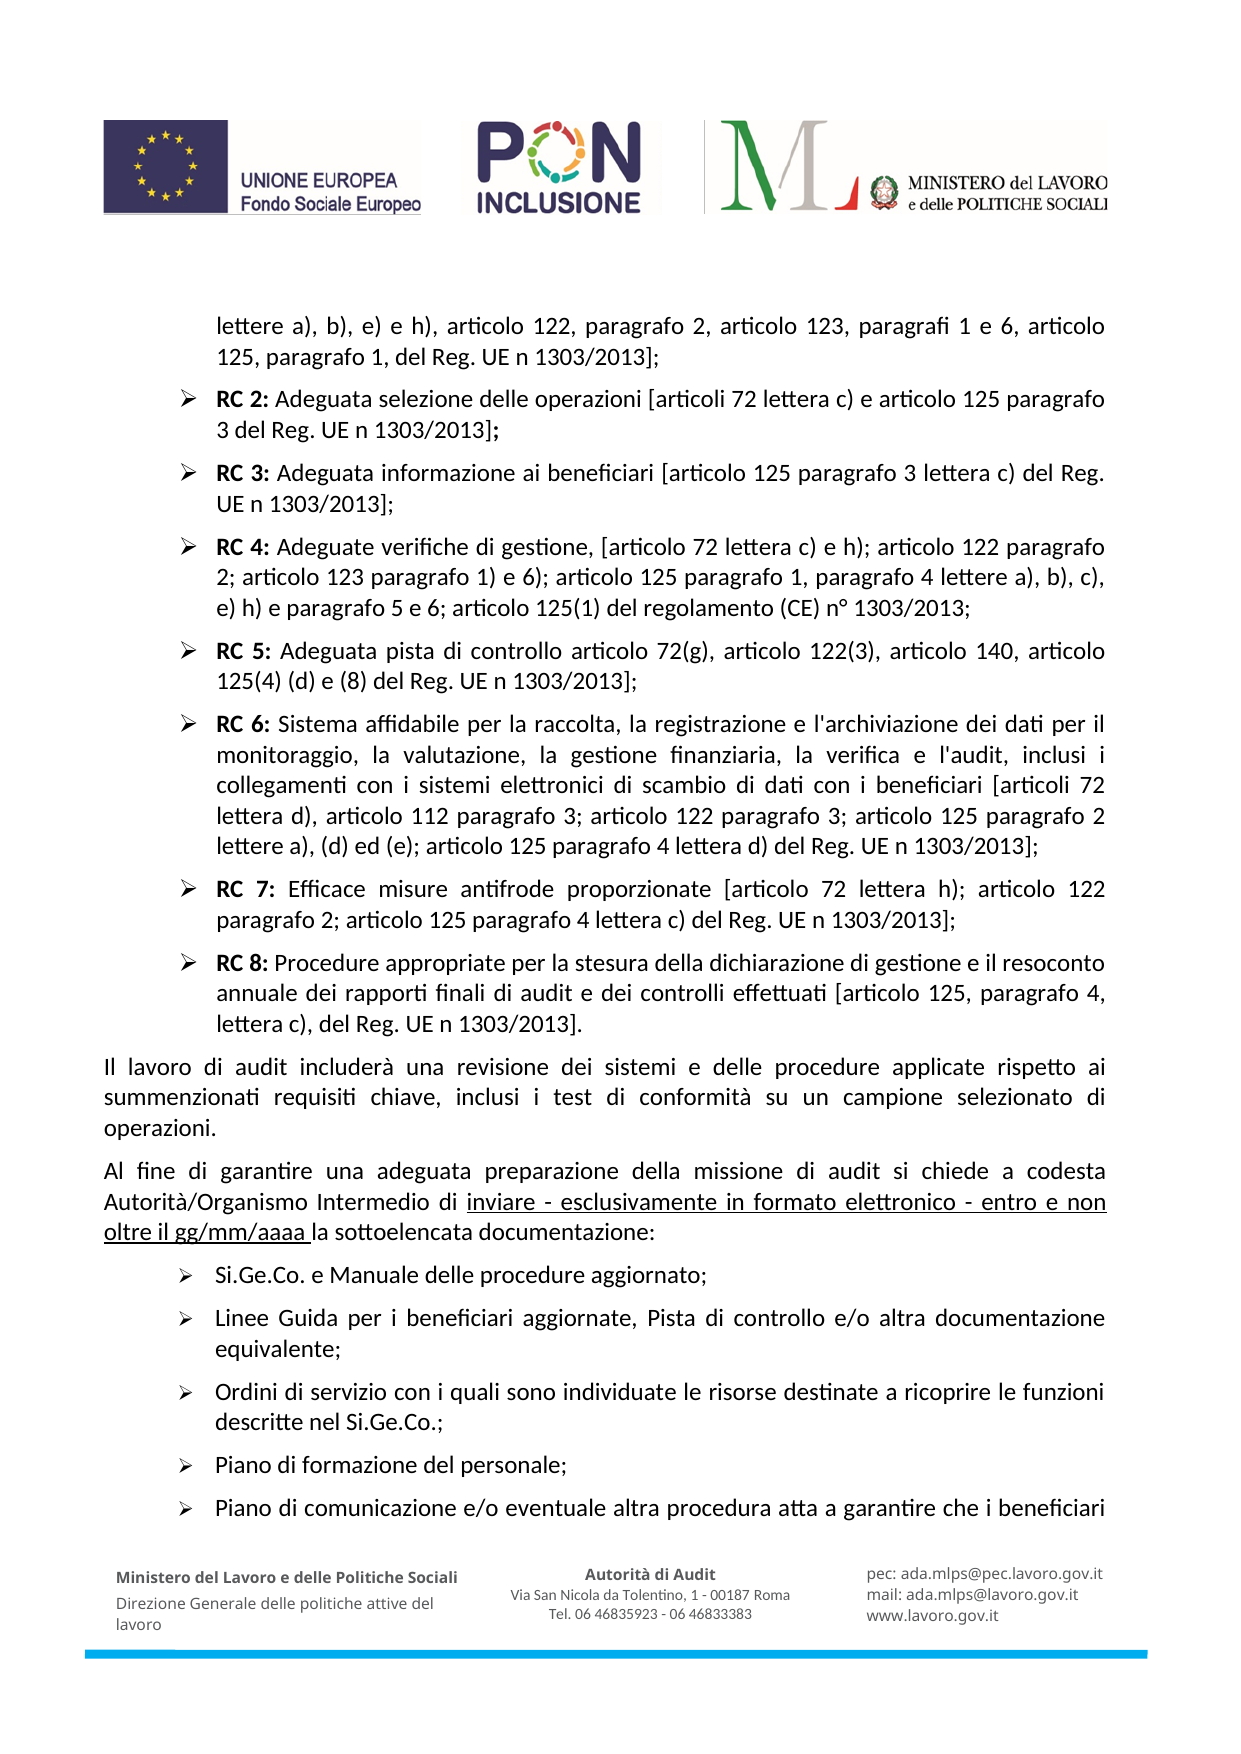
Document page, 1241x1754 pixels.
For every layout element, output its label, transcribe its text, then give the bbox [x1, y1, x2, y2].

list RC 5: Adeguata pista di controllo articolo 72(g), articolo 122(3), articolo 140, articolo 125(4) (d) e (8) del Reg. UE n 1303/2013]; [178, 635, 1107, 696]
list Si.Ge.Co. e Manuale delle procedure aggiornato; [177, 1259, 1107, 1290]
list RC 2: Adeguata selezione delle operazioni [articoli 72 lettera c) e articolo 125 paragrafo 3 del Reg. UE n 1303/2013]; [178, 384, 1107, 445]
list Ordini di servizio con i quali sono individuate le risorse destinate a ricoprire le funzioni descritte nel Si.Ge.Co.; [177, 1376, 1107, 1437]
list RC 4: Adeguate verifiche di gestione, [articolo 72 lettera c) e h); articolo 122 paragrafo 2; articolo 123 paragrafo 1) e 6); articolo 125 paragrafo 1, paragrafo 4 lettere a), b), c), e) h) e paragrafo 5 e 6; articolo 125(1) del regolamento (CE) n° 1303/2013; [178, 531, 1107, 622]
list Linee Guida per i beneficiari aggiornate, Pista di controllo e/o altra documentazione equivalente; [177, 1302, 1107, 1363]
list RC 8: Procedure appropriate per la stesura della dichiarazione di gestione e il resoconto annuale dei rapporti finali di audit e dei controlli effettuati [articolo 125, paragrafo 4, lettera c), del Reg. UE n 1303/2013]. [178, 947, 1107, 1038]
list RC 6: Sistema affidabile per la raccolta, la registrazione e l'archiviazione dei dati per il monitoraggio, la valutazione, la gestione finanziaria, la verifica e l'audit, inclusi i collegamenti con i sistemi elettronici di scambio di dati con i beneficiari [articoli 72 lettera d), articolo 112 paragrafo 3; articolo 122 paragrafo 3; articolo 125 paragrafo 2 lettere a), (d) ed (e); articolo 125 paragrafo 4 lettera d) del Reg. UE n 1303/2013]; [178, 708, 1107, 861]
text Al fine di garantire una adeguata preparazione della missione di audit si chiede a codesta Autorità/Organismo Intermedio di inviare - esclusivamente in formato elettronico - entro e non oltre il gg/mm/aaaa la sottoelencata documentazione: [103, 1155, 1107, 1247]
picture [103, 120, 1108, 215]
list RC 3: Adeguata informazione ai beneficiari [articolo 125 paragrafo 3 lettera c) del Reg. UE n 1303/2013]; [178, 457, 1107, 518]
text Il lavoro di audit includerà una revisione dei sistemi e delle procedure applicate rispetto ai summenzionati requisiti chiave, inclusi i test di conformità su un campione selezionato di operazioni. [103, 1051, 1107, 1143]
list RC 7: Efficace misure antifrode proporzionate [articolo 72 lettera h); articolo 122 paragrafo 2; articolo 125 paragrafo 4 lettera c) del Reg. UE n 1303/2013]; [178, 873, 1107, 934]
list Piano di formazione del personale; [177, 1449, 1107, 1480]
